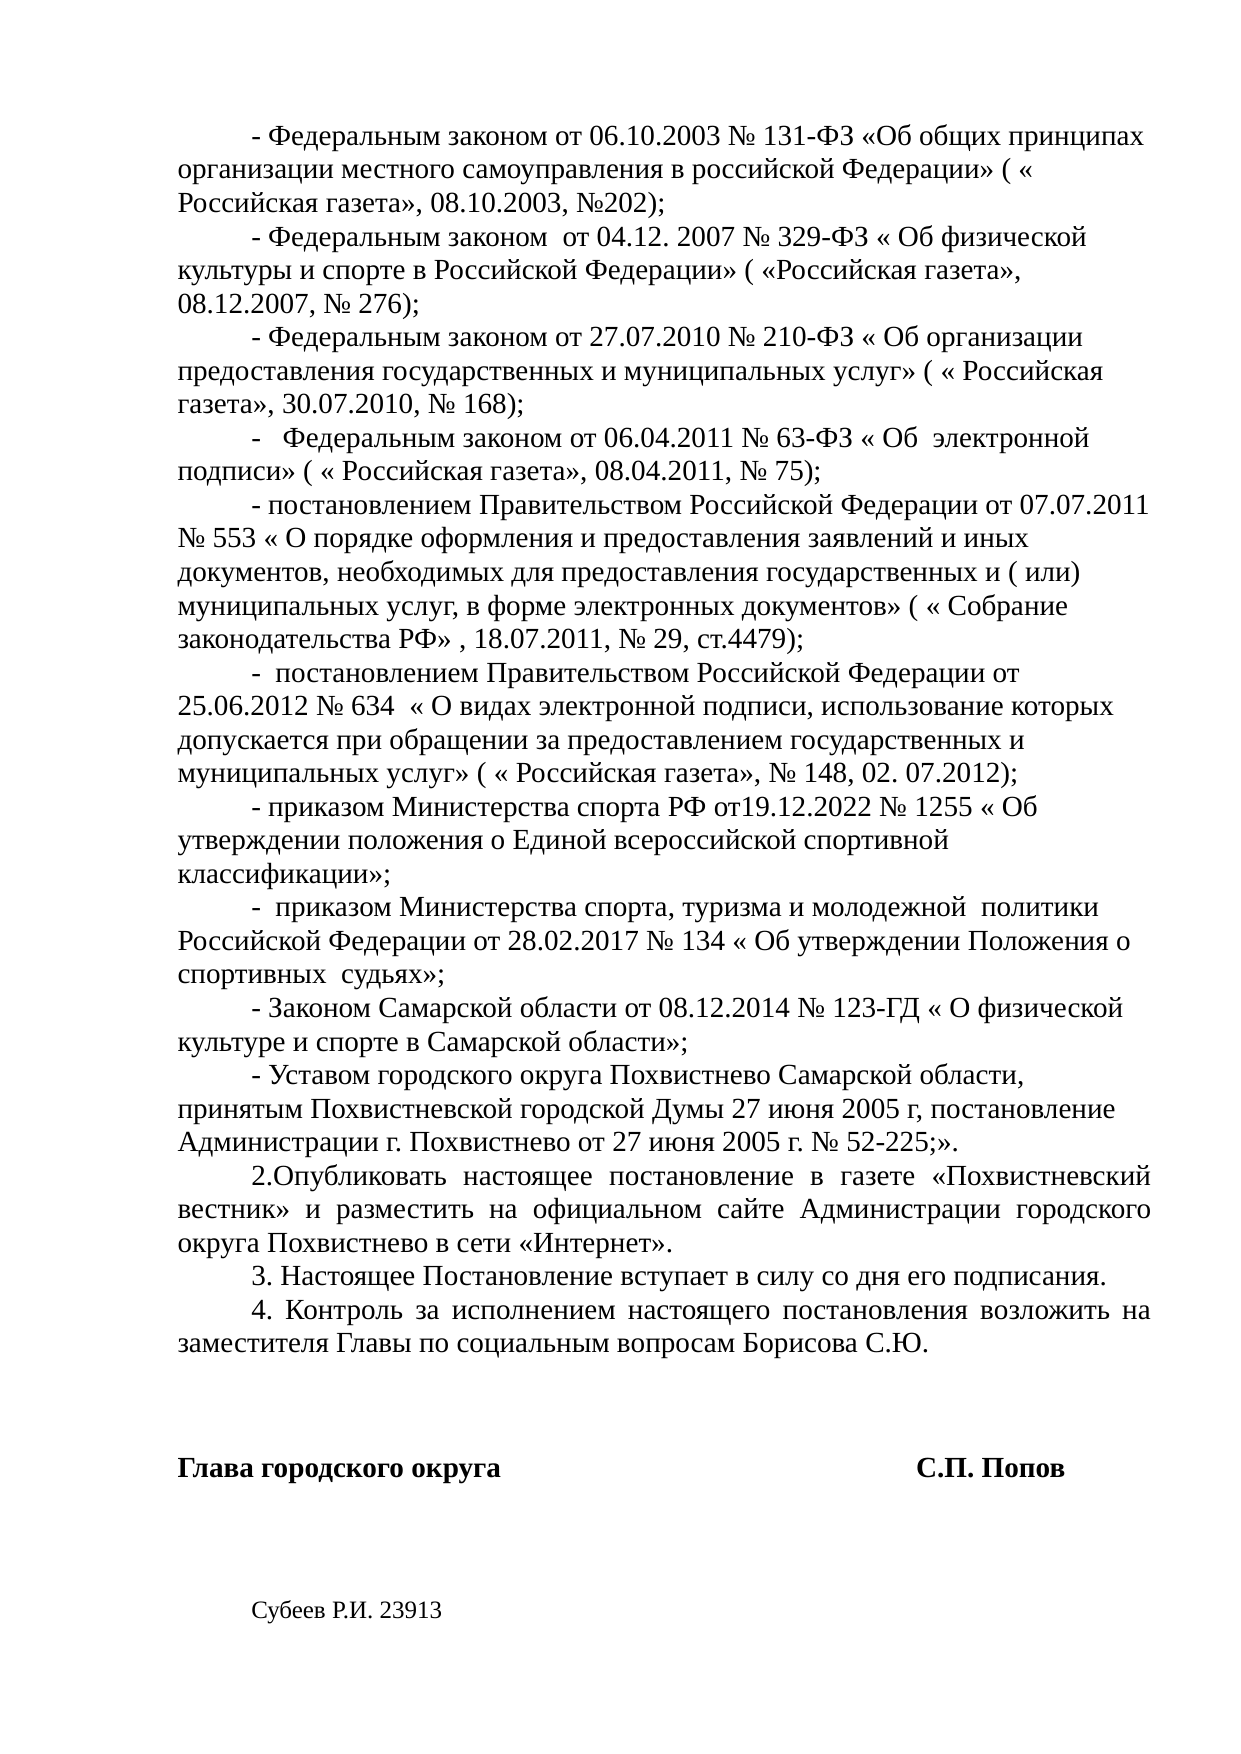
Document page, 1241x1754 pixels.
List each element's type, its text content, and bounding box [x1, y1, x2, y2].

text - постановлением Правительством Российской Федерации от 07.07.2011 № 553 « О порядке оформления и предоставления заявлений и иных документов, необходимых для предоставления государственных и ( или) муниципальных услуг, в форме электронных документов» ( « Собрание законодательства РФ» , 18.07.2011, № 29, ст.4479); [177, 487, 1152, 655]
text - постановлением Правительством Российской Федерации от 25.06.2012 № 634 « О видах электронной подписи, использование которых допускается при обращении за предоставлением государственных и муниципальных услуг» ( « Российская газета», № 148, 02. 07.2012); [177, 655, 1152, 789]
text Глава городского округа С.П. Попов [177, 1450, 1152, 1484]
text 3. Настоящее Постановление вступает в силу со дня его подписания. [177, 1258, 1152, 1292]
text Субеев Р.И. 23913 [177, 1595, 1152, 1624]
text 4. Контроль за исполнением настоящего постановления возложить на заместителя Главы по социальным вопросам Борисова С.Ю. [177, 1292, 1152, 1359]
text - Законом Самарской области от 08.12.2014 № 123-ГД « О физической культуре и спорте в Самарской области»; [177, 990, 1152, 1057]
text - приказом Министерства спорта РФ от19.12.2022 № 1255 « Об утверждении положения о Единой всероссийской спортивной классификации»; [177, 789, 1152, 889]
text - приказом Министерства спорта, туризма и молодежной политики Российской Федерации от 28.02.2017 № 134 « Об утверждении Положения о спортивных судьях»; [177, 889, 1152, 990]
text - Федеральным законом от 06.04.2011 № 63-ФЗ « Об электронной подписи» ( « Российская газета», 08.04.2011, № 75); [177, 420, 1152, 487]
text - Уставом городского округа Похвистнево Самарской области, принятым Похвистневской городской Думы 27 июня 2005 г, постановление Администрации г. Похвистнево от 27 июня 2005 г. № 52-225;». [177, 1057, 1152, 1158]
text - Федеральным законом от 27.07.2010 № 210-ФЗ « Об организации предоставления государственных и муниципальных услуг» ( « Российская газета», 30.07.2010, № 168); [177, 319, 1152, 420]
text 2.Опубликовать настоящее постановление в газете «Похвистневский вестник» и разместить на официальном сайте Администрации городского округа Похвистнево в сети «Интернет». [177, 1158, 1152, 1258]
text - Федеральным законом от 04.12. 2007 № 329-ФЗ « Об физической культуры и спорте в Российской Федерации» ( «Российская газета», 08.12.2007, № 276); [177, 219, 1152, 319]
text - Федеральным законом от 06.10.2003 № 131-ФЗ «Об общих принципах организации местного самоуправления в российской Федерации» ( « Российская газета», 08.10.2003, №202); [177, 118, 1152, 219]
